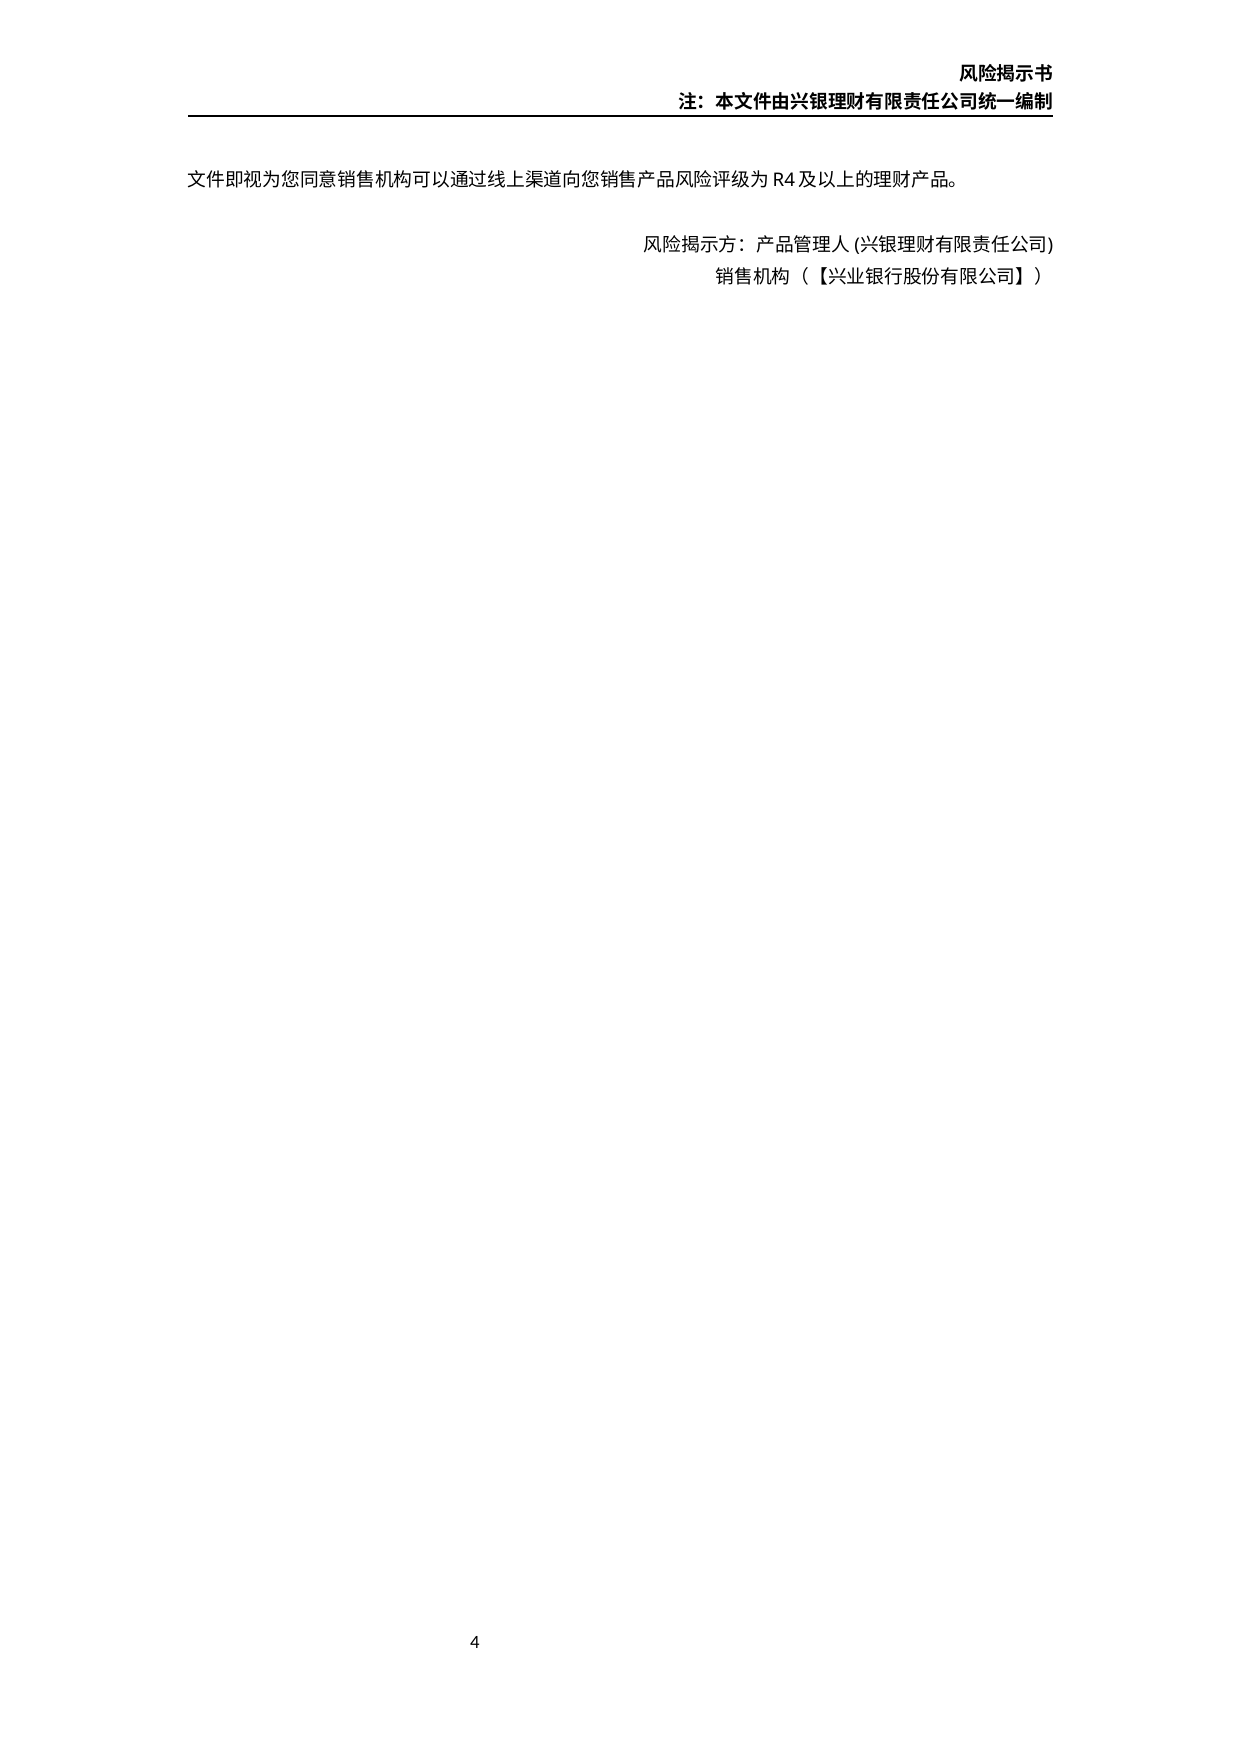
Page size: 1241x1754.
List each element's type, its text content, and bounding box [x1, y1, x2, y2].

text 销售机构（【兴业银行股份有限公司】） [244, 259, 1053, 292]
text 风险揭示方：产品管理人 (兴银理财有限责任公司) [244, 227, 1053, 259]
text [187, 162, 1053, 194]
